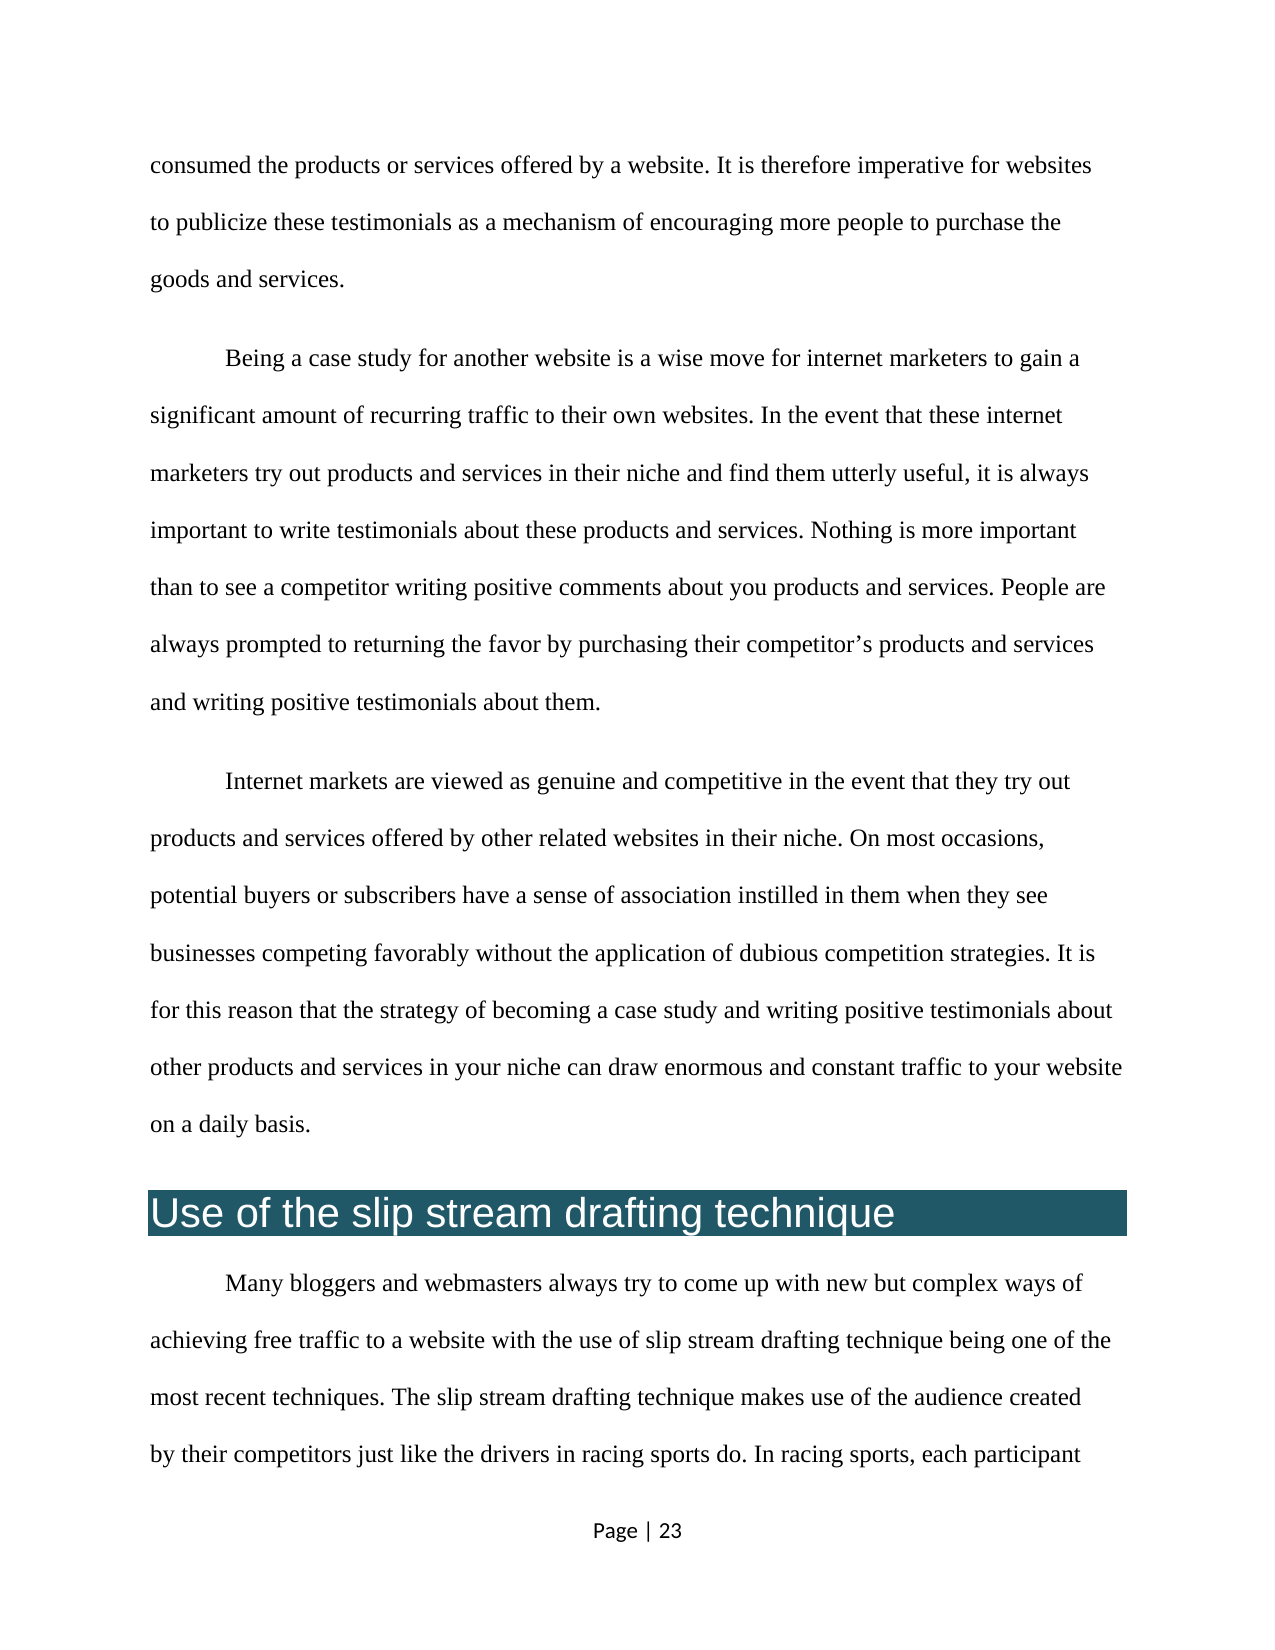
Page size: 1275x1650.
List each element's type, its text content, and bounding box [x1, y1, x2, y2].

text Page | 23 [150, 1517, 1125, 1545]
text Many bloggers and webmasters always try to come up with new but complex ways of achieving free traffic to a website with the use of slip stream drafting technique being one of the most recent techniques. The slip stream drafting technique makes use of the audience created by their competitors just like the drivers in racing sports do. In racing sports, each participant [150, 1268, 1112, 1468]
text Use of the slip stream drafting technique [150, 1188, 1125, 1236]
text consumed the products or services offered by a website. It is therefore imperative for websites to publicize these testimonials as a mechanism of encouraging more people to purchase the goods and services. [150, 150, 1117, 293]
text Internet markets are viewed as genuine and competitive in the event that they try out products and services offered by other related websites in their niche. On most occasions, potential buyers or subscribers have a sense of association instilled in them when they see businesses competing favorably without the application of dubious competition strategies. It is for this reason that the strategy of becoming a case study and writing positive testimonials about other products and services in your niche can draw enormous and constant traffic to your website on a daily basis. [150, 766, 1123, 1138]
text Being a case study for another website is a wise move for internet marketers to gain a significant amount of recurring traffic to their own websites. In the event that these internet marketers try out products and services in their niche and find them utterly useful, it is always important to write testimonials about these products and services. Nothing is more important than to see a competitor writing positive comments about you products and services. People are always prompted to returning the favor by purchasing their competitor’s products and services and writing positive testimonials about them. [150, 343, 1106, 715]
